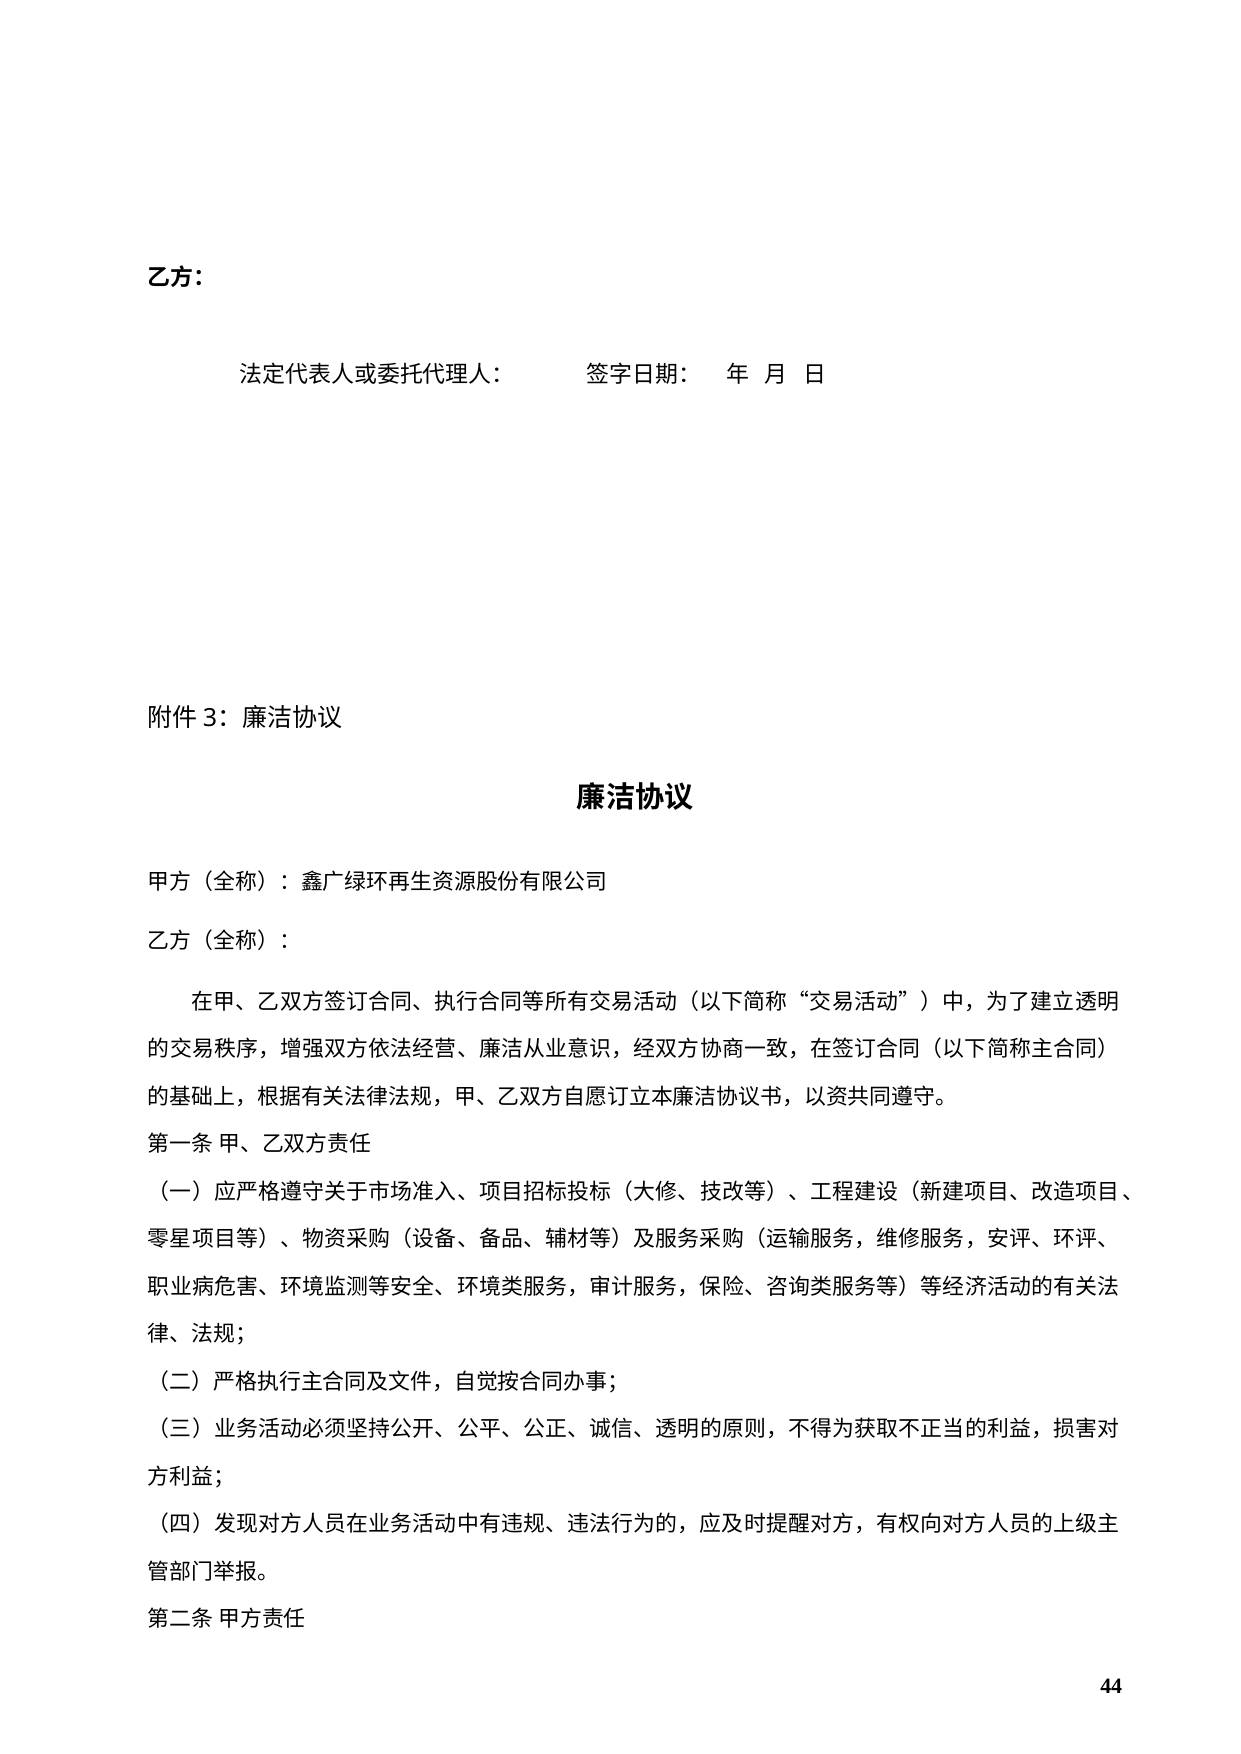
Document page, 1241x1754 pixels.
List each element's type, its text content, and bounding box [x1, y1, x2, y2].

text （二）严格执行主合同及文件，自觉按合同办事； [148, 1364, 1122, 1396]
text （三）业务活动必须坚持公开、公平、公正、诚信、透明的原则，不得为获取不正当的利益，损害对方利益； [148, 1411, 1122, 1491]
text 法定代表人或委托代理人： 签字日期： 年 月 日 [148, 355, 1122, 389]
text 第一条 甲、乙双方责任 [148, 1126, 1122, 1158]
text 甲方（全称）：鑫广绿环再生资源股份有限公司 [148, 866, 1122, 896]
text 廉洁协议 [148, 773, 1122, 816]
text 在甲、乙双方签订合同、执行合同等所有交易活动（以下简称“交易活动”）中，为了建立透明的交易秩序，增强双方依法经营、廉洁从业意识，经双方协商一致，在签订合同（以下简称主合同）的基础上，根据有关法律法规，甲、乙双方自愿订立本廉洁协议书，以资共同遵守。 [148, 984, 1122, 1111]
text （四）发现对方人员在业务活动中有违规、违法行为的，应及时提醒对方，有权向对方人员的上级主管部门举报。 [148, 1506, 1122, 1586]
text （一）应严格遵守关于市场准入、项目招标投标（大修、技改等）、工程建设（新建项目、改造项目、零星项目等）、物资采购（设备、备品、辅材等）及服务采购（运输服务，维修服务，安评、环评、职业病危害、环境监测等安全、环境类服务，审计服务，保险、咨询类服务等）等经济活动的有关法律、法规； [148, 1174, 1122, 1348]
text 乙方： [148, 259, 1122, 292]
text 第二条 甲方责任 [148, 1601, 1122, 1633]
text 乙方（全称）： [148, 925, 1122, 955]
text 附件3：廉洁协议 [148, 698, 1122, 734]
